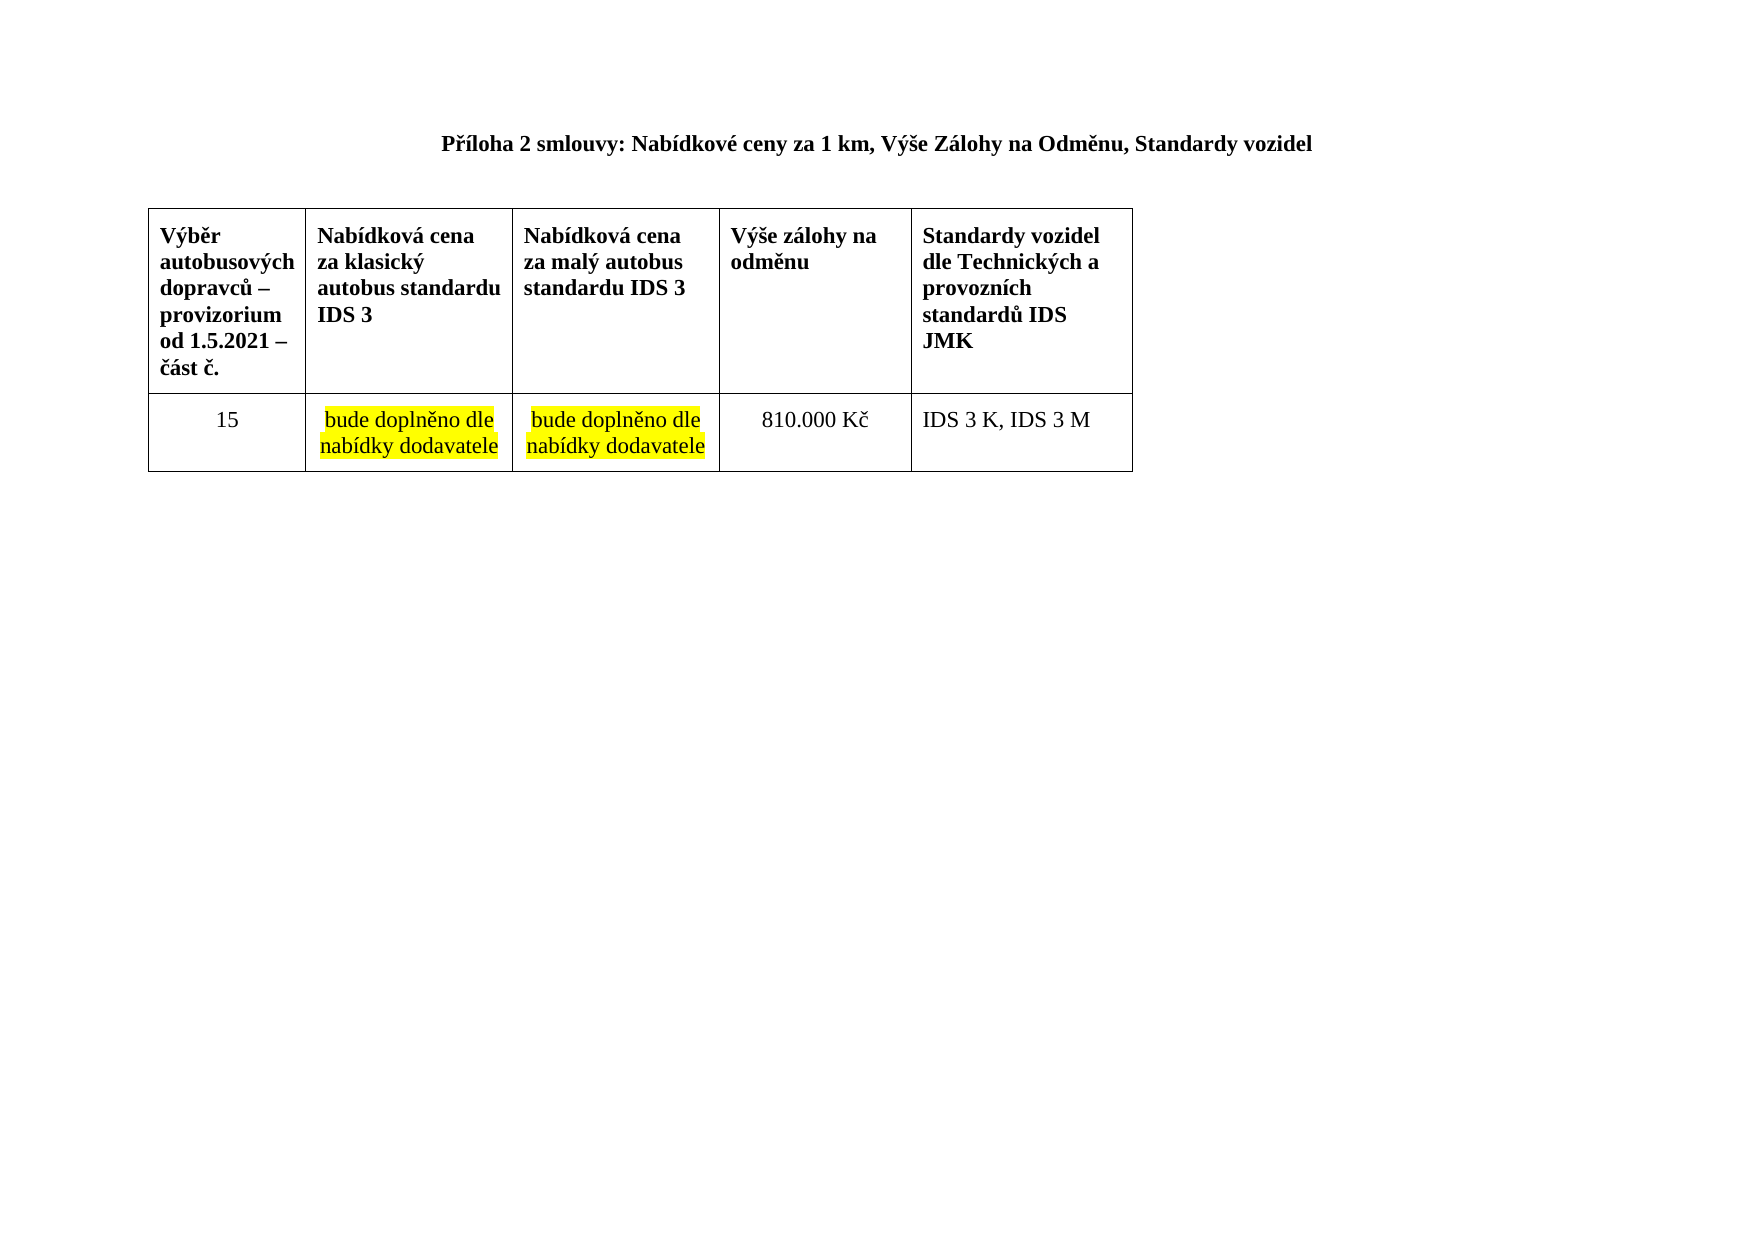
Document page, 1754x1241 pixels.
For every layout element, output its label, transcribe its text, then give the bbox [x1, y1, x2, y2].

table_cell 15 [149, 394, 305, 471]
table_header Standardy vozidel dle Technických a provozních standardů IDS JMK [912, 209, 1132, 392]
text Příloha 2 smlouvy: Nabídkové ceny za 1 km, Výše Zálohy na Odměnu, Standardy vozidel [148, 131, 1606, 157]
table_header Nabídková cena za malý autobus standardu IDS 3 [513, 209, 719, 392]
table_header Výše zálohy na odměnu [720, 209, 911, 392]
table_cell bude doplněno dle nabídky dodavatele [306, 394, 512, 471]
table_cell bude doplněno dle nabídky dodavatele [513, 394, 719, 471]
table_cell IDS 3 K, IDS 3 M [912, 394, 1132, 471]
table_cell 810.000 Kč [720, 394, 911, 471]
table_header Nabídková cena za klasický autobus standardu IDS 3 [306, 209, 512, 392]
table_header Výběr autobusových dopravců – provizorium od 1.5.2021 – část č. [149, 209, 305, 392]
